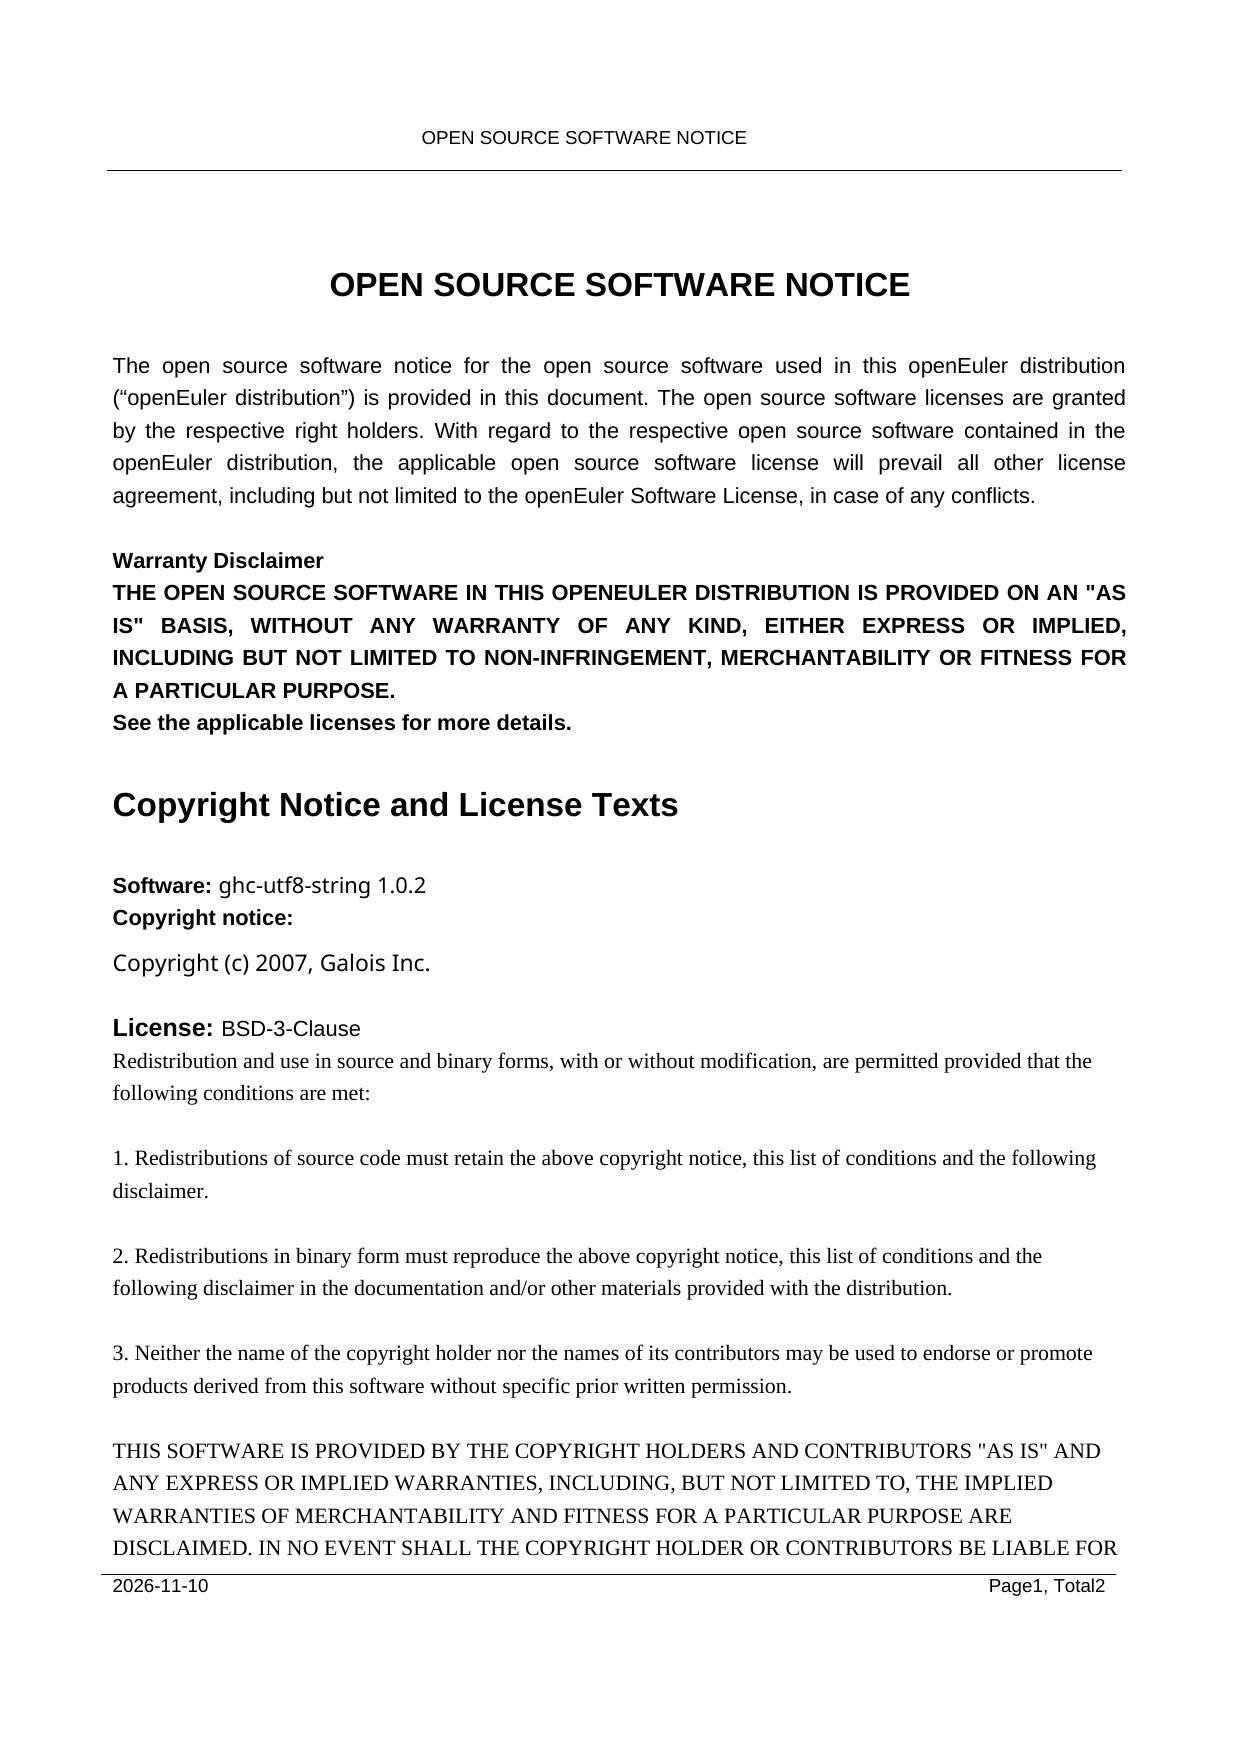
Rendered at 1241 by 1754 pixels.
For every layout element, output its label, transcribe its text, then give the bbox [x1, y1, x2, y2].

title Software: ghc-utf8-string 1.0.2 [112, 869, 1128, 901]
text License: BSD-3-Clause [112, 1012, 1128, 1044]
text THE OPEN SOURCE SOFTWARE IN THIS OPENEULER DISTRIBUTION IS PROVIDED ON AN "AS IS" BASIS, WITHOUT ANY WARRANTY OF ANY KIND, EITHER EXPRESS OR IMPLIED, INCLUDING BUT NOT LIMITED TO NON-INFRINGEMENT, MERCHANTABILITY OR FITNESS FOR A PARTICULAR PURPOSE. See the applicable licenses for more details. [112, 576, 1128, 739]
text Warranty Disclaimer [112, 544, 1128, 576]
text OPEN SOURCE SOFTWARE NOTICE [112, 251, 1128, 316]
text Copyright Notice and License Texts [112, 771, 1128, 836]
text The open source software notice for the open source software used in this openEuler distribution (“openEuler distribution”) is provided in this document. The open source software licenses are granted by the respective right holders. With regard to the respective open source software contained in the openEuler distribution, the applicable open source software license will prevail all other license agreement, including but not limited to the openEuler Software License, in case of any conflicts. [112, 349, 1128, 511]
text Copyright (c) 2007, Galois Inc. [112, 947, 1128, 1012]
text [112, 1044, 1128, 1564]
text Copyright notice: [112, 901, 1128, 934]
